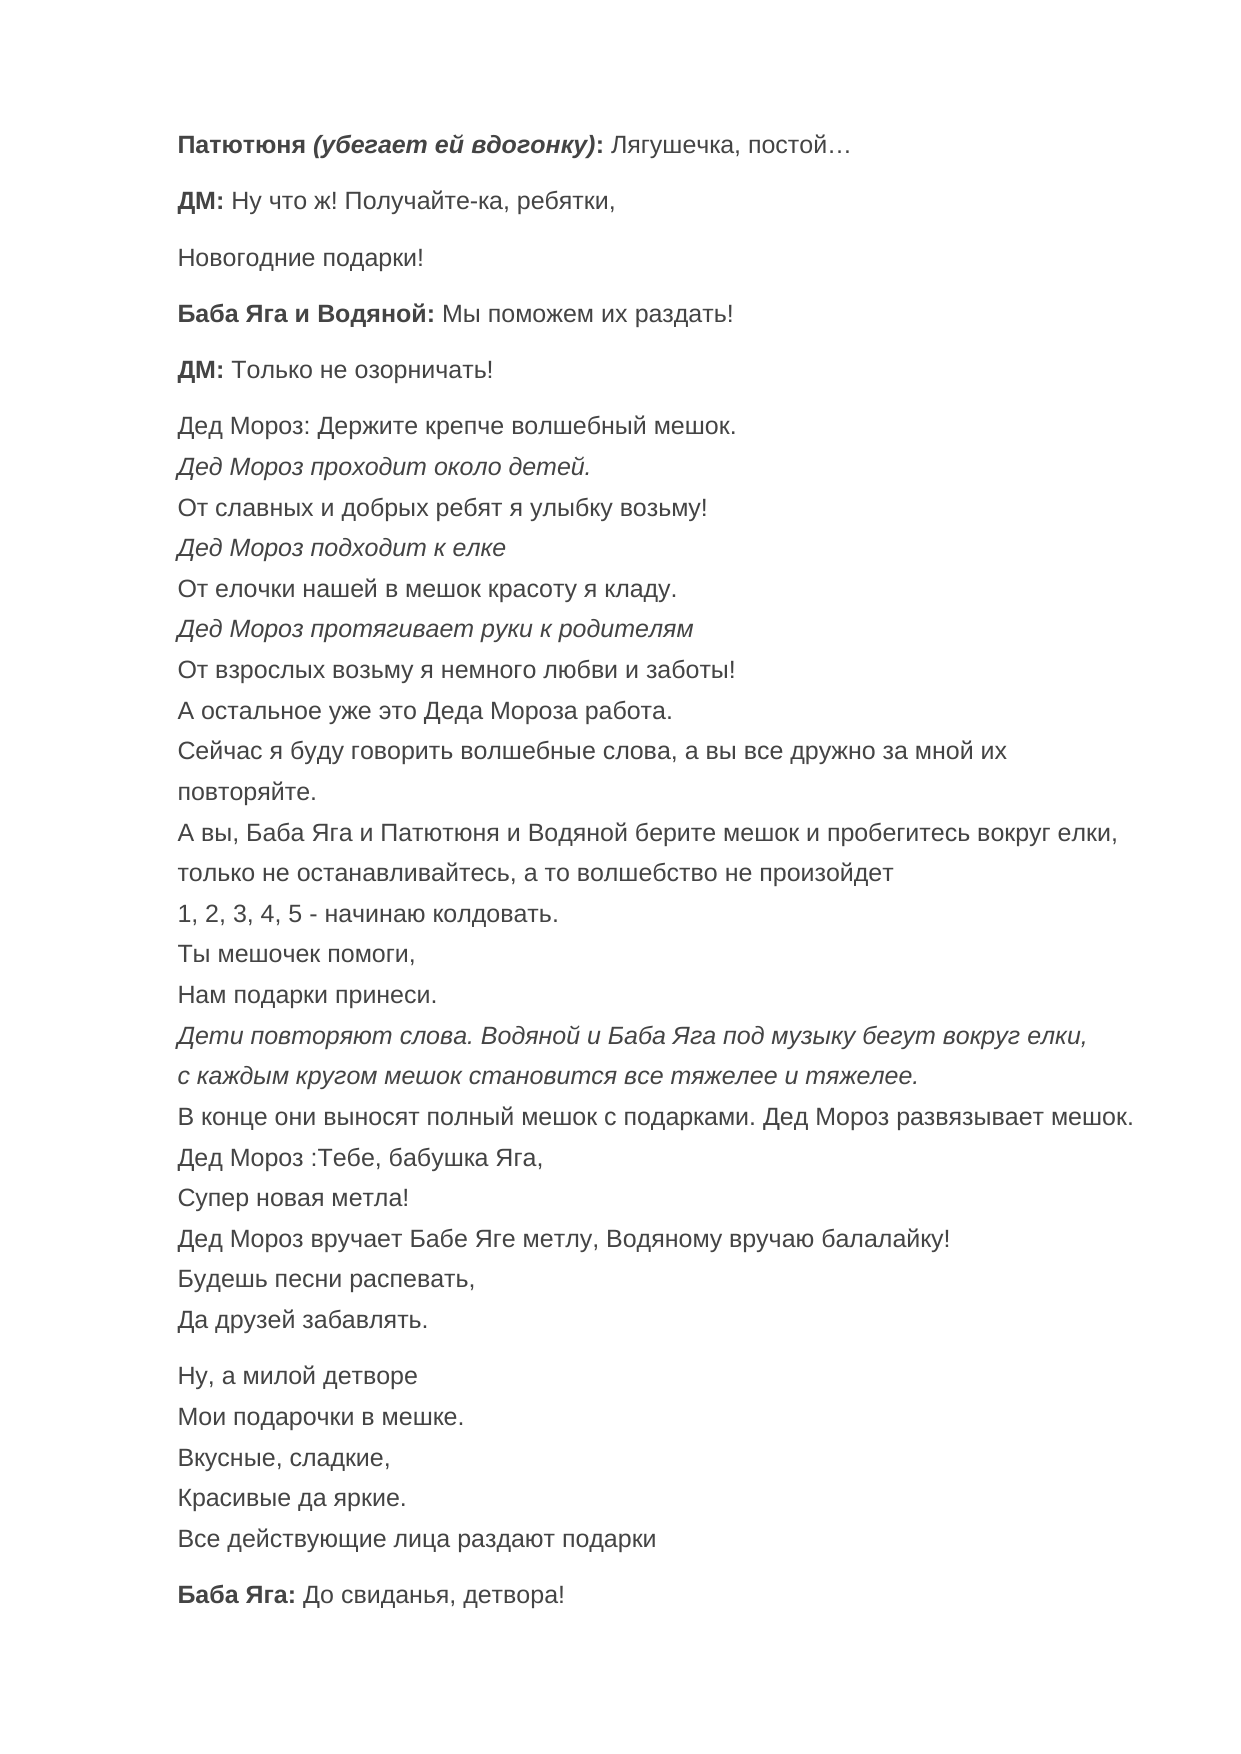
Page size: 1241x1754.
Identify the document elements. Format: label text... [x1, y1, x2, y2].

text Патютюня (убегает ей вдогонку): Лягушечка, постой… [177, 118, 1152, 159]
text Баба Яга и Водяной: Мы поможем их раздать! [177, 287, 1152, 327]
text ДМ: Только не озорничать! [177, 343, 1152, 384]
text ДМ: Ну что ж! Получайте-ка, ребятки, [177, 174, 1152, 215]
text Баба Яга: До свиданья, детвора! [177, 1568, 1152, 1609]
text Дед Мороз: Держите крепче волшебный мешок. Дед Мороз проходит около детей. От славных и добрых ребят я улыбку возьму! Дед Мороз подходит к елке От елочки нашей в мешок красоту я кладу. Дед Мороз протягивает руки к родителям От взрослых возьму я немного любви и заботы! А остальное уже это Деда Мороза работа. Сейчас я буду говорить волшебные слова, а вы все дружно за мной их повторяйте. А вы, Баба Яга и Патютюня и Водяной берите мешок и пробегитесь вокруг елки, только не останавливайтесь, а то волшебство не произойдет 1, 2, 3, 4, 5 - начинаю колдовать. Ты мешочек помоги, Нам подарки принеси. Дети повторяют слова. Водяной и Баба Яга под музыку бегут вокруг елки, с каждым кругом мешок становится все тяжелее и тяжелее. В конце они выносят полный мешок с подарками. Дед Мороз развязывает мешок. Дед Мороз :Тебе, бабушка Яга, Супер новая метла! Дед Мороз вручает Бабе Яге метлу, Водяному вручаю балалайку! Будешь песни распевать, Да друзей забавлять. [177, 399, 1152, 1334]
text Ну, а милой детворе Мои подарочки в мешке. Вкусные, сладкие, Красивые да яркие. Все действующие лица раздают подарки [177, 1349, 1152, 1552]
text Новогодние подарки! [177, 231, 1152, 271]
